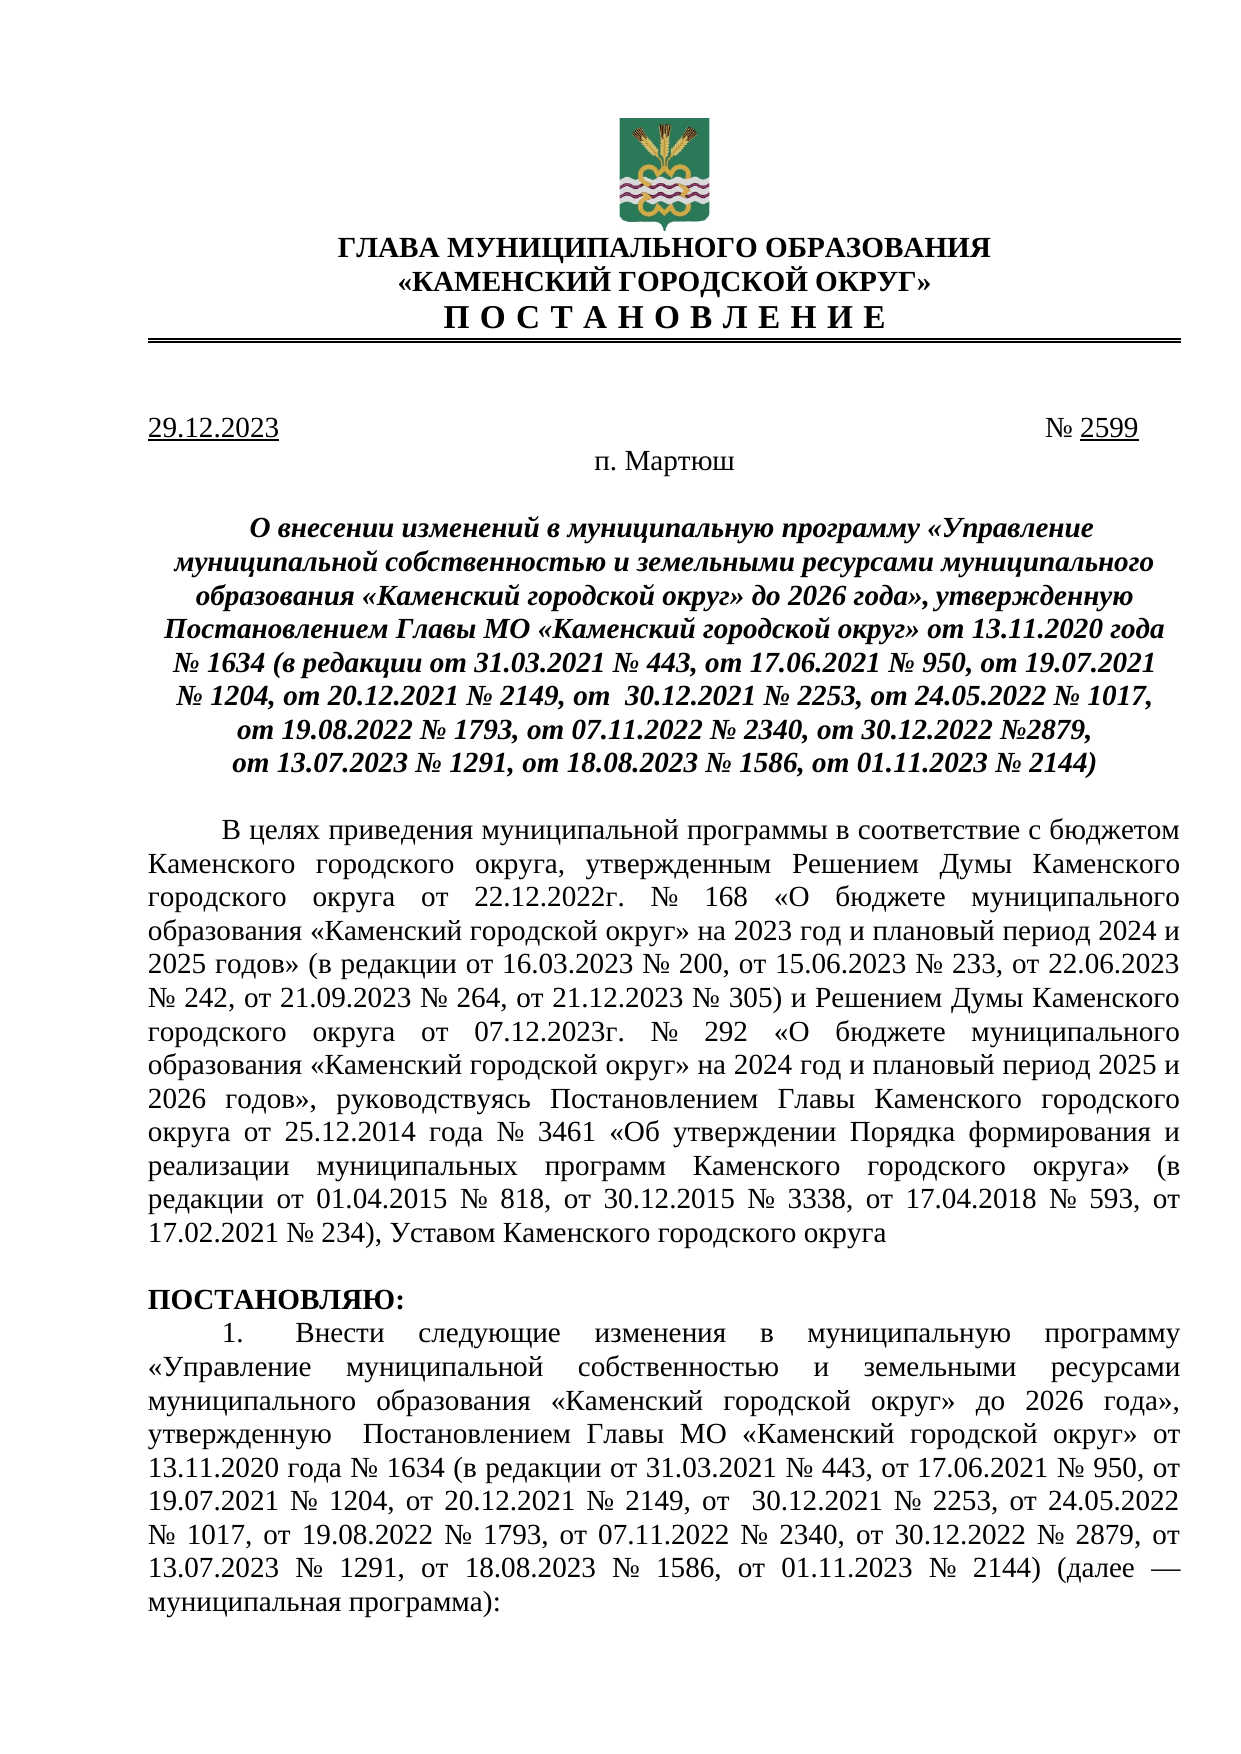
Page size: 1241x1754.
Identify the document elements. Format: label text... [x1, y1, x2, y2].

text «КАМЕНСКИЙ ГОРОДСКОЙ ОКРУГ» [148, 264, 1181, 298]
text п. Мартюш [148, 443, 1181, 477]
text О внесении изменений в муниципальную программу «Управление муниципальной собственностью и земельными ресурсами муниципального образования «Каменский городской округ» до 2026 года», утвержденную Постановлением Главы МО «Каменский городской округ» от 13.11.2020 года № 1634 (в редакции от 31.03.2021 № 443, от 17.06.2021 № 950, от 19.07.2021 № 1204, от 20.12.2021 № 2149, от 30.12.2021 № 2253, от 24.05.2022 № 1017, от 19.08.2022 № 1793, от 07.11.2022 № 2340, от 30.12.2022 №2879, от 13.07.2023 № 1291, от 18.08.2023 № 1586, от 01.11.2023 № 2144) [148, 511, 1181, 779]
text ПОСТАНОВЛЯЮ: [148, 1282, 1122, 1316]
picture [619, 118, 710, 231]
list Внести следующие изменения в муниципальную программу «Управление муниципальной собственностью и земельными ресурсами муниципального образования «Каменский городской округ» до 2026 года», утвержденную Постановлением Главы МО «Каменский городской округ» от 13.11.2020 года № 1634 (в редакции от 31.03.2021 № 443, от 17.06.2021 № 950, от 19.07.2021 № 1204, от 20.12.2021 № 2149, от 30.12.2021 № 2253, от 24.05.2022 № 1017, от 19.08.2022 № 1793, от 07.11.2022 № 2340, от 30.12.2022 № 2879, от 13.07.2023 № 1291, от 18.08.2023 № 1586, от 01.11.2023 № 2144) (далее — муниципальная программа): [148, 1316, 1181, 1617]
text 29.12.2023 № 2599 [148, 410, 1181, 443]
text В целях приведения муниципальной программы в соответствие с бюджетом Каменского городского округа, утвержденным Решением Думы Каменского городского округа от 22.12.2022г. № 168 «О бюджете муниципального образования «Каменский городской округ» на 2023 год и плановый период 2024 и 2025 годов» (в редакции от 16.03.2023 № 200, от 15.06.2023 № 233, от 22.06.2023 № 242, от 21.09.2023 № 264, от 21.12.2023 № 305) и Решением Думы Каменского городского округа от 07.12.2023г. № 292 «О бюджете муниципального образования «Каменский городской округ» на 2024 год и плановый период 2025 и 2026 годов», руководствуясь Постановлением Главы Каменского городского округа от 25.12.2014 года № 3461 «Об утверждении Порядка формирования и реализации муниципальных программ Каменского городского округа» (в редакции от 01.04.2015 № 818, от 30.12.2015 № 3338, от 17.04.2018 № 593, от 17.02.2021 № 234), Уставом Каменского городского округа [148, 812, 1181, 1248]
text ГЛАВА МУНИЦИПАЛЬНОГО ОБРАЗОВАНИЯ [148, 231, 1181, 264]
text ПОСТАНОВЛЕНИЕ [148, 298, 1181, 338]
